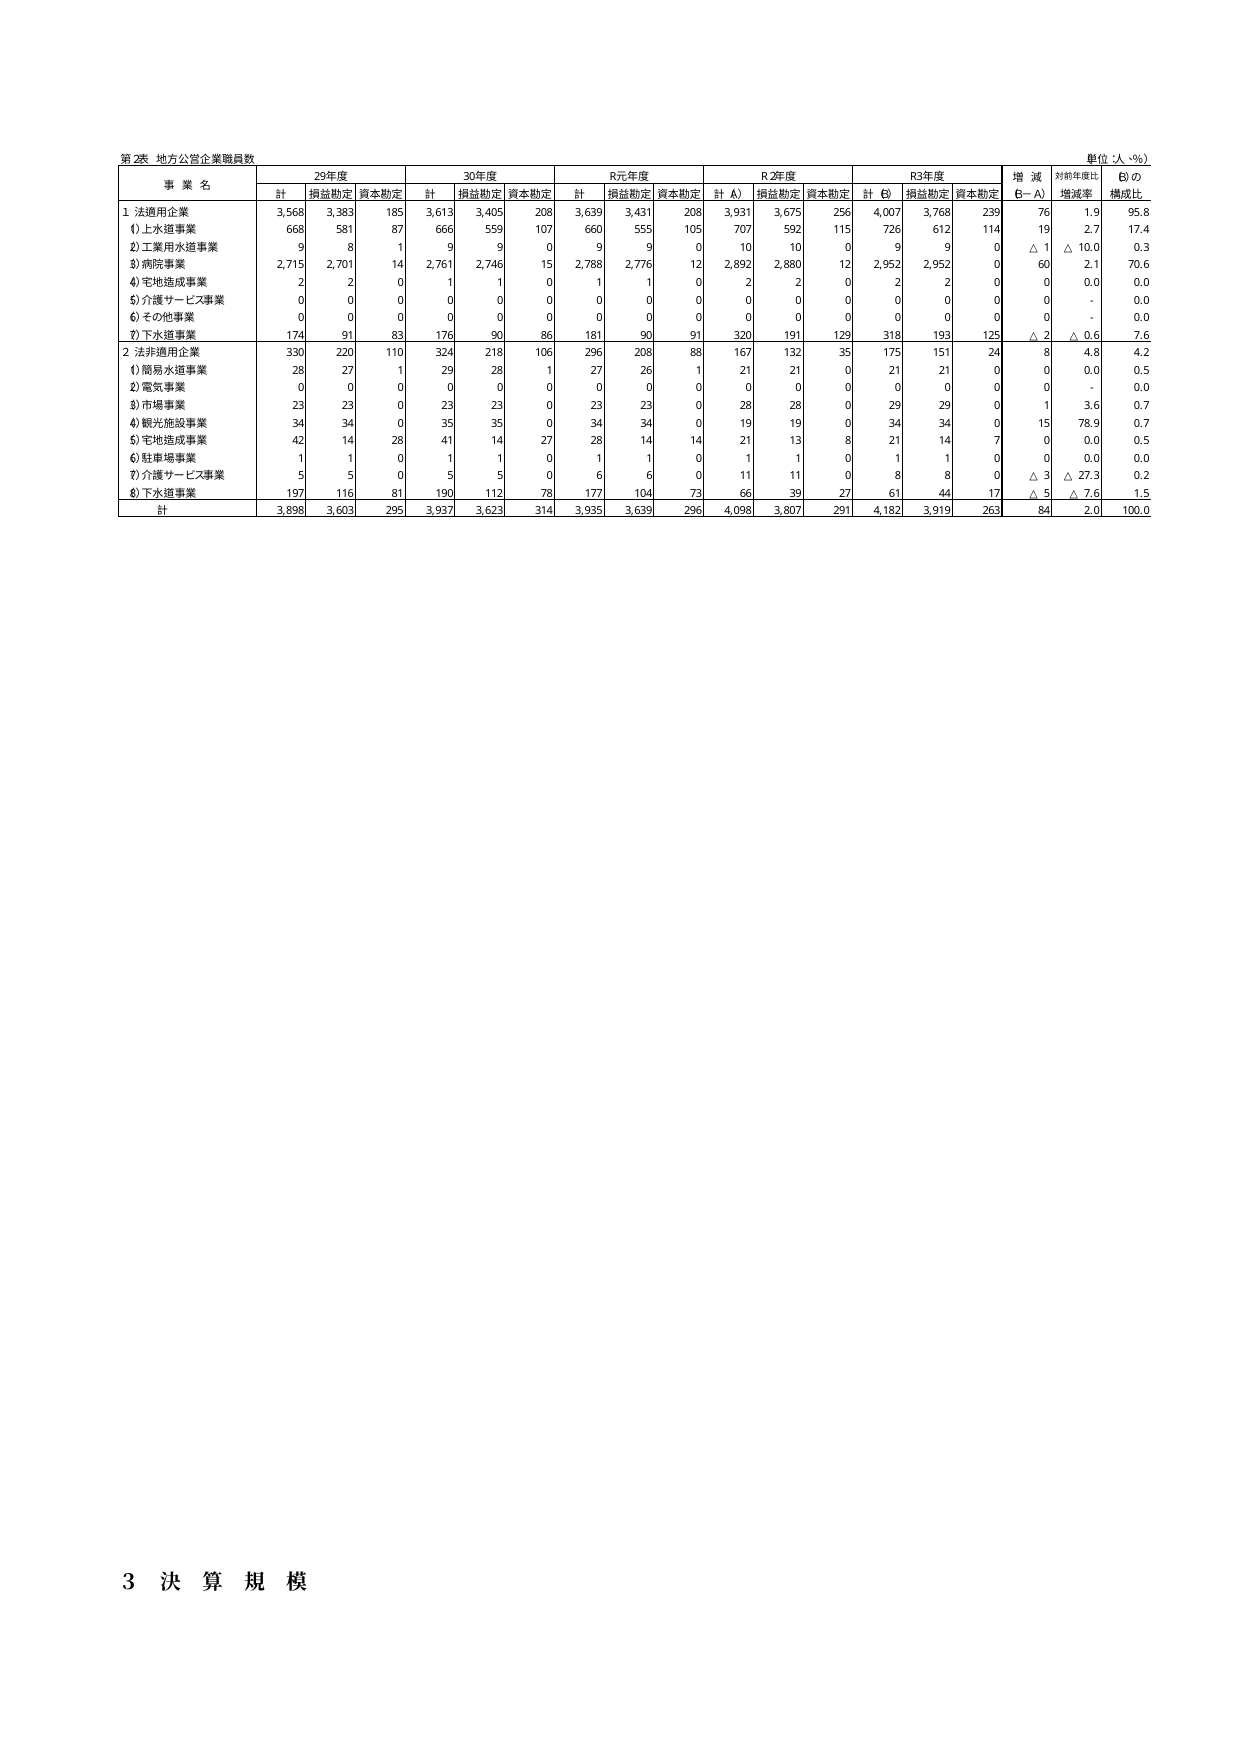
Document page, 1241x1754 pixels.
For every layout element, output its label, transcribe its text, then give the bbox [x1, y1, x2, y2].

text ３ 決 算 規 模 [118, 1552, 1152, 1608]
